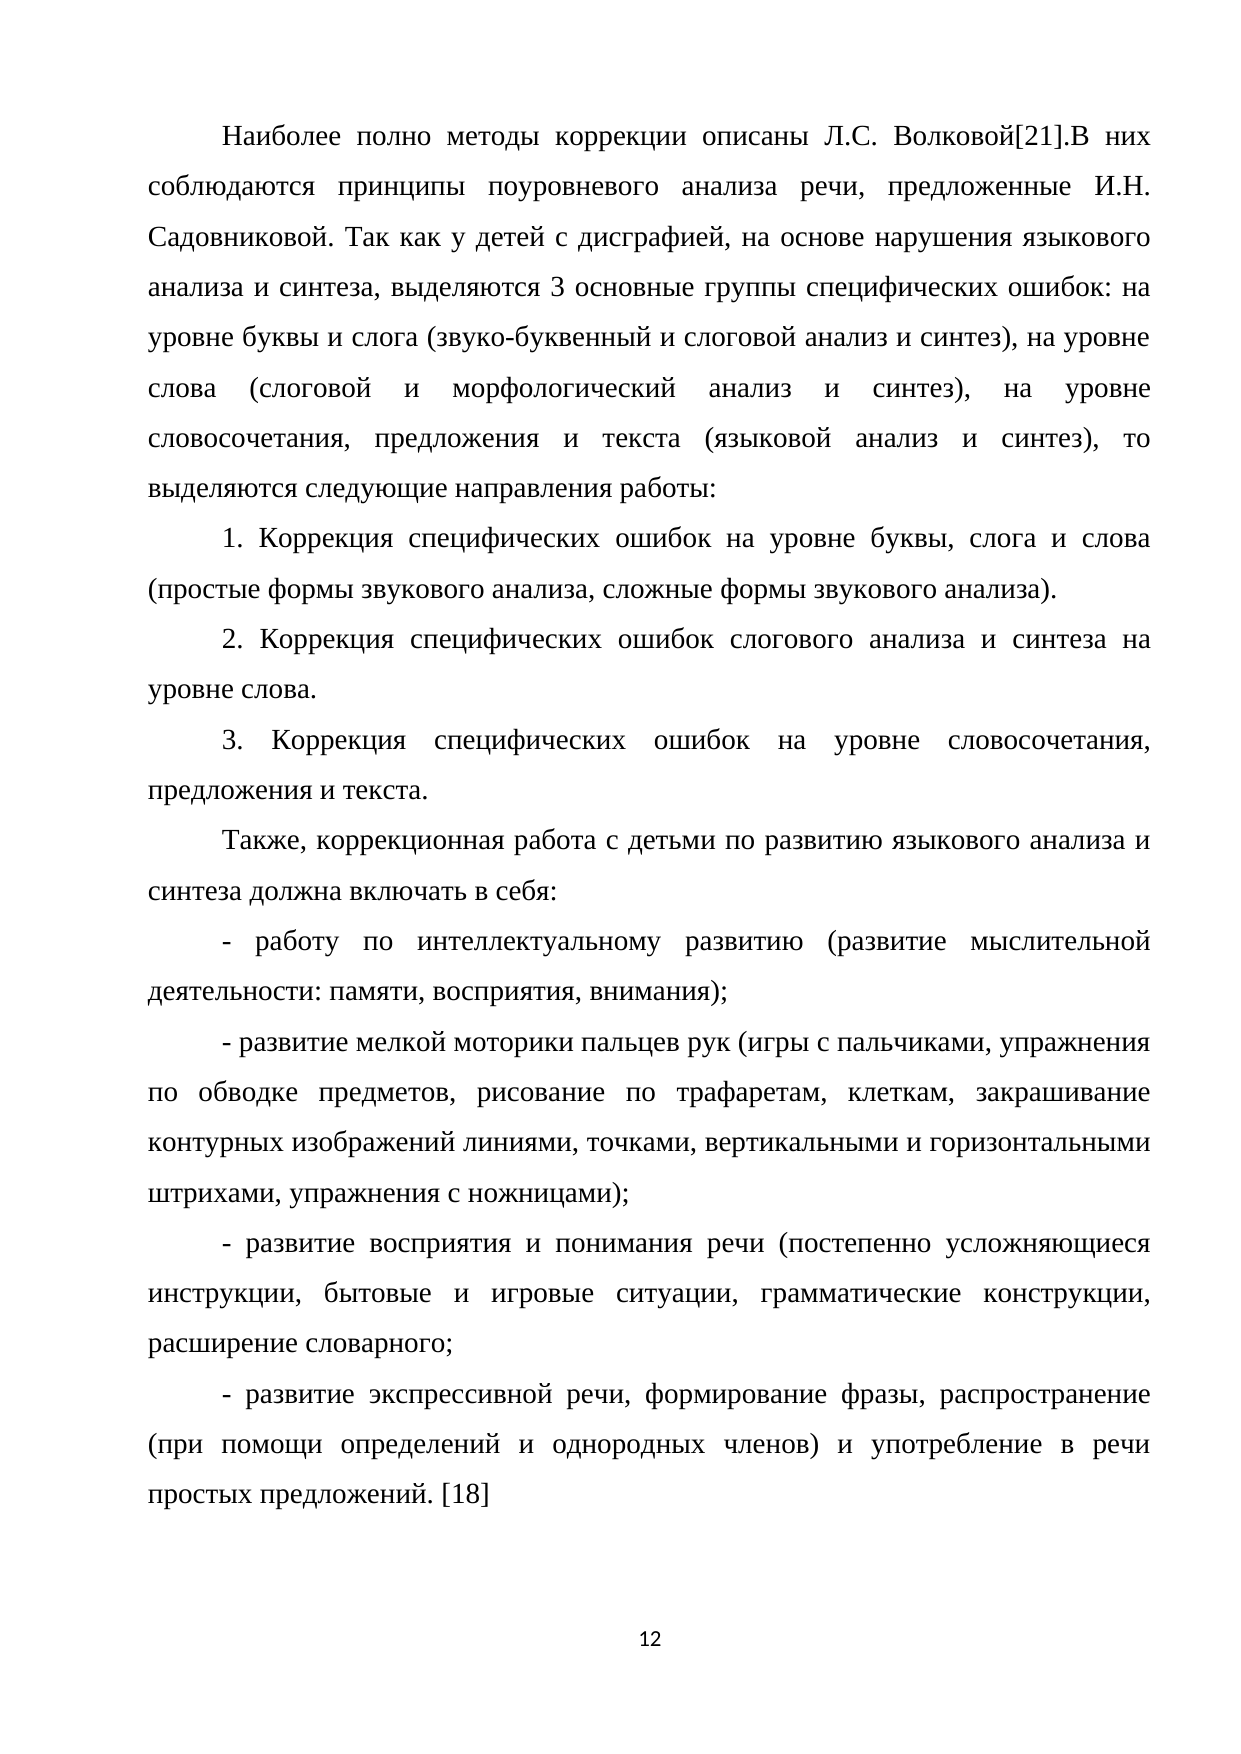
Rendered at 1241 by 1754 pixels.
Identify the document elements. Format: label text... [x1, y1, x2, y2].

text 2. Коррекция специфических ошибок слогового анализа и синтеза на уровне слова. [148, 621, 1152, 705]
text - развитие восприятия и понимания речи (постепенно усложняющиеся инструкции, бытовые и игровые ситуации, грамматические конструкции, расширение словарного; [148, 1225, 1152, 1359]
text Наиболее полно методы коррекции описаны Л.С. Волковой[21].В них соблюдаются принципы поуровневого анализа речи, предложенные И.Н. Садовниковой. Так как у детей с дисграфией, на основе нарушения языкового анализа и синтеза, выделяются 3 основные группы специфических ошибок: на уровне буквы и слога (звуко-буквенный и слоговой анализ и синтез), на уровне слова (слоговой и морфологический анализ и синтез), на уровне словосочетания, предложения и текста (языковой анализ и синтез), то выделяются следующие направления работы: [148, 118, 1152, 504]
text 3. Коррекция специфических ошибок на уровне словосочетания, предложения и текста. [148, 722, 1152, 806]
text - развитие мелкой моторики пальцев рук (игры с пальчиками, упражнения по обводке предметов, рисование по трафаретам, клеткам, закрашивание контурных изображений линиями, точками, вертикальными и горизонтальными штрихами, упражнения с ножницами); [148, 1024, 1152, 1208]
text - развитие экспрессивной речи, формирование фразы, распространение (при помощи определений и однородных членов) и употребление в речи простых предложений. [18] [148, 1376, 1152, 1510]
text 1. Коррекция специфических ошибок на уровне буквы, слога и слова (простые формы звукового анализа, сложные формы звукового анализа). [148, 521, 1152, 604]
text - работу по интеллектуальному развитию (развитие мыслительной деятельности: памяти, восприятия, внимания); [148, 923, 1152, 1007]
text Также, коррекционная работа с детьми по развитию языкового анализа и синтеза должна включать в себя: [148, 822, 1152, 906]
